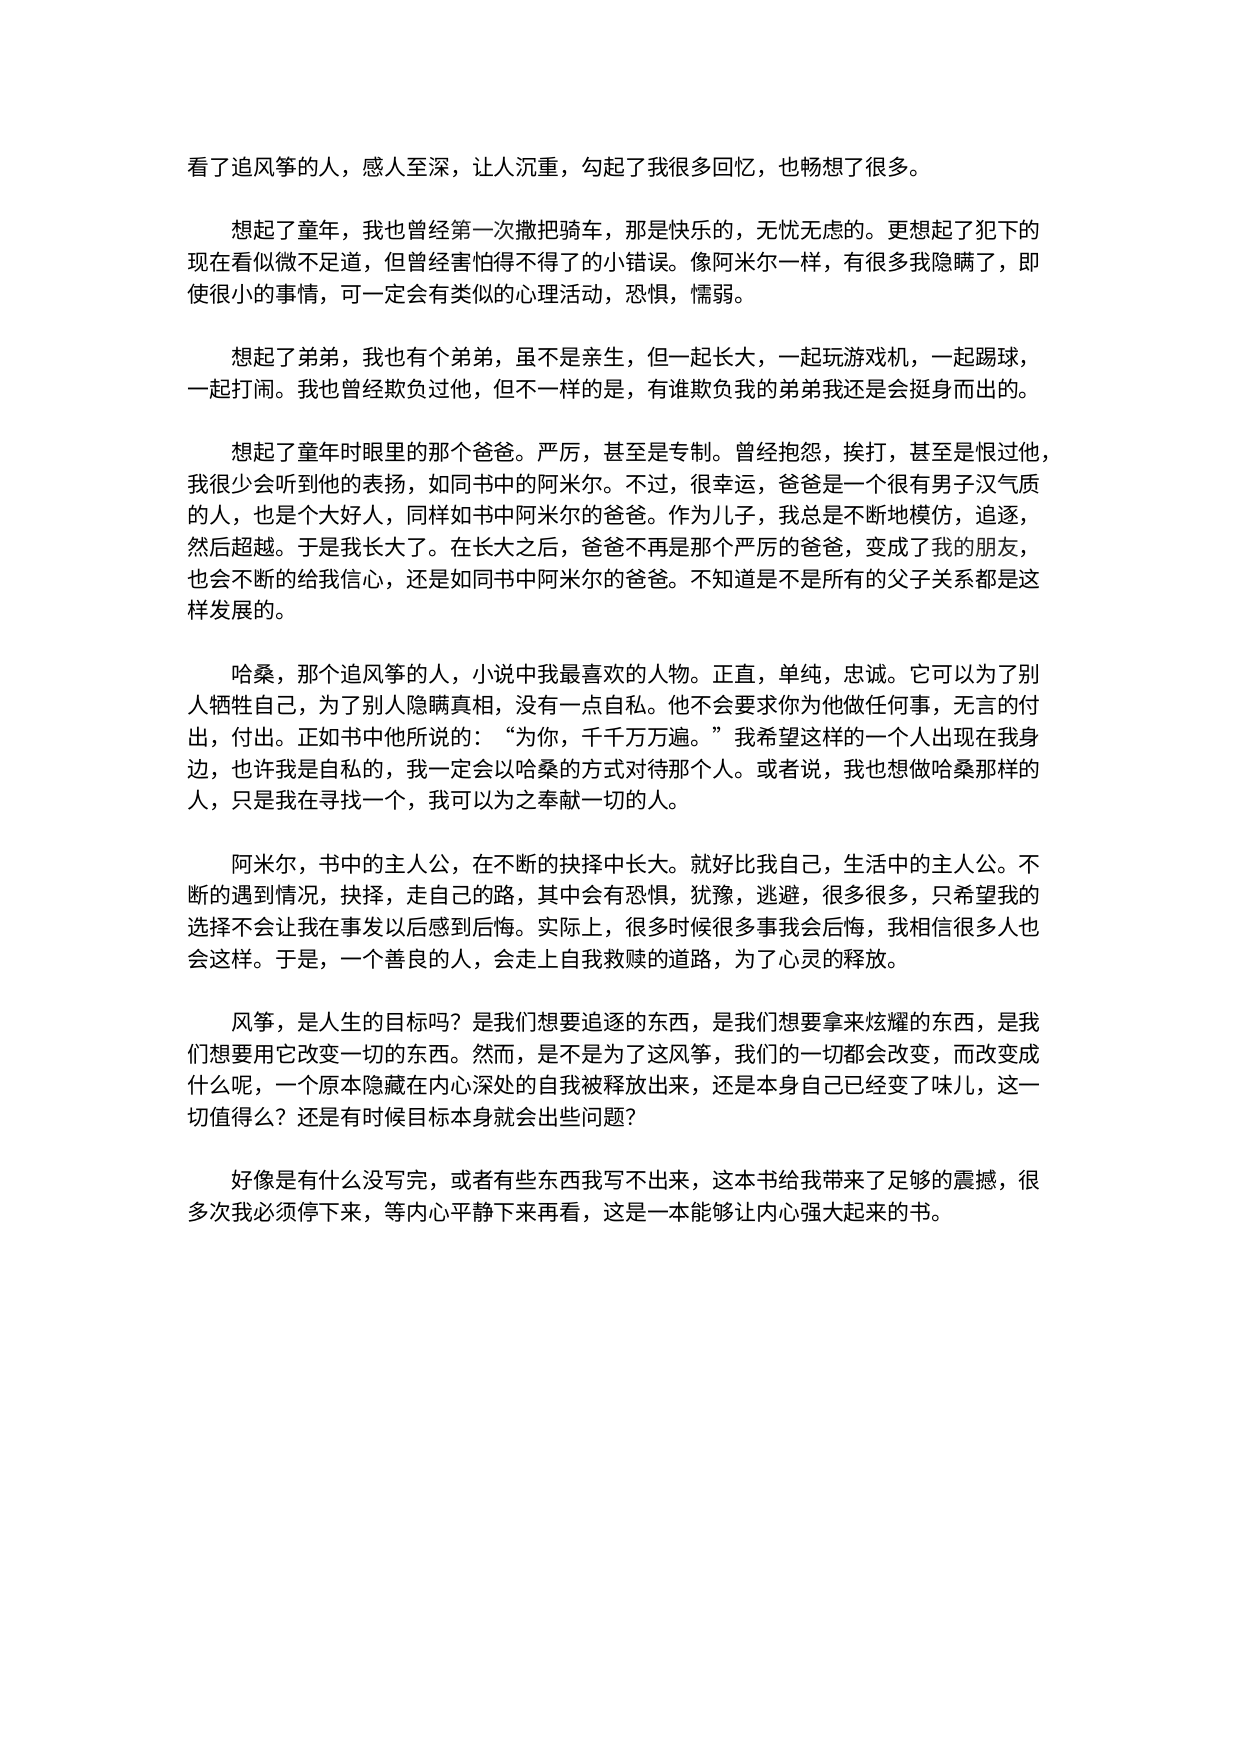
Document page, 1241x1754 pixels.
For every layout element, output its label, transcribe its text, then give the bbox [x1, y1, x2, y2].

text 看了追风筝的人，感人至深，让人沉重，勾起了我很多回忆，也畅想了很多。 想起了童年，我也曾经第一次撒把骑车，那是快乐的，无忧无虑的。更想起了犯下的现在看似微不足道，但曾经害怕得不得了的小错误。像阿米尔一样，有很多我隐瞒了，即使很小的事情，可一定会有类似的心理活动，恐惧，懦弱。 想起了弟弟，我也有个弟弟，虽不是亲生，但一起长大，一起玩游戏机，一起踢球，一起打闹。我也曾经欺负过他，但不一样的是，有谁欺负我的弟弟我还是会挺身而出的。 想起了童年时眼里的那个爸爸。严厉，甚至是专制。曾经抱怨，挨打，甚至是恨过他，我很少会听到他的表扬，如同书中的阿米尔。不过，很幸运，爸爸是一个很有男子汉气质的人，也是个大好人，同样如书中阿米尔的爸爸。作为儿子，我总是不断地模仿，追逐，然后超越。于是我长大了。在长大之后，爸爸不再是那个严厉的爸爸，变成了我的朋友，也会不断的给我信心，还是如同书中阿米尔的爸爸。不知道是不是所有的父子关系都是这样发展的。 哈桑，那个追风筝的人，小说中我最喜欢的人物。正直，单纯，忠诚。它可以为了别人牺牲自己，为了别人隐瞒真相，没有一点自私。他不会要求你为他做任何事，无言的付出，付出。正如书中他所说的：“为你，千千万万遍。”我希望这样的一个人出现在我身边，也许我是自私的，我一定会以哈桑的方式对待那个人。或者说，我也想做哈桑那样的人，只是我在寻找一个，我可以为之奉献一切的人。 阿米尔，书中的主人公，在不断的抉择中长大。就好比我自己，生活中的主人公。不断的遇到情况，抉择，走自己的路，其中会有恐惧，犹豫，逃避，很多很多，只希望我的选择不会让我在事发以后感到后悔。实际上，很多时候很多事我会后悔，我相信很多人也会这样。于是，一个善良的人，会走上自我救赎的道路，为了心灵的释放。 风筝，是人生的目标吗？是我们想要追逐的东西，是我们想要拿来炫耀的东西，是我们想要用它改变一切的东西。然而，是不是为了这风筝，我们的一切都会改变，而改变成什么呢，一个原本隐藏在内心深处的自我被释放出来，还是本身自己已经变了味儿，这一切值得么？还是有时候目标本身就会出些问题？ 好像是有什么没写完，或者有些东西我写不出来，这本书给我带来了足够的震撼，很多次我必须停下来，等内心平静下来再看，这是一本能够让内心强大起来的书。 [187, 150, 1053, 1227]
